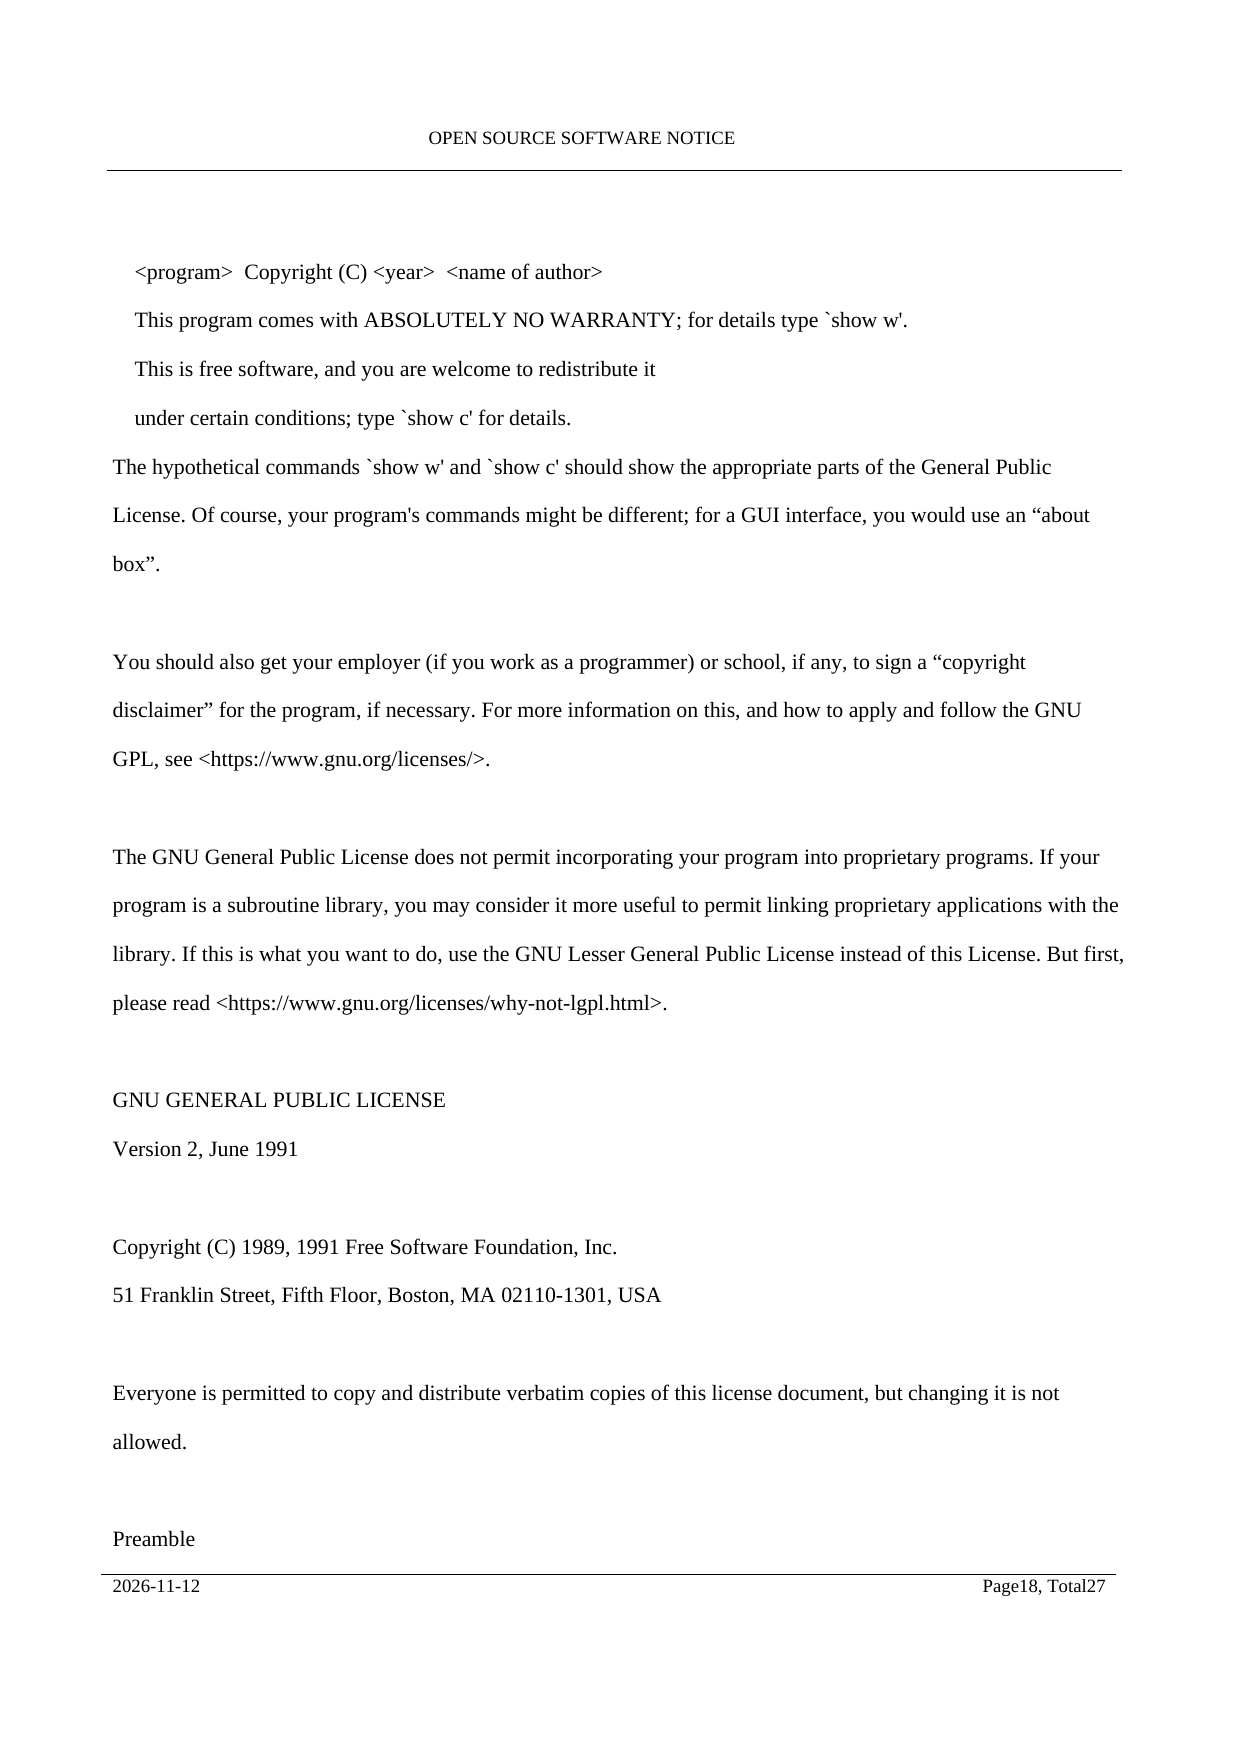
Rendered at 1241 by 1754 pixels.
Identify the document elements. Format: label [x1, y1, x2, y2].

text [112, 206, 1128, 1555]
